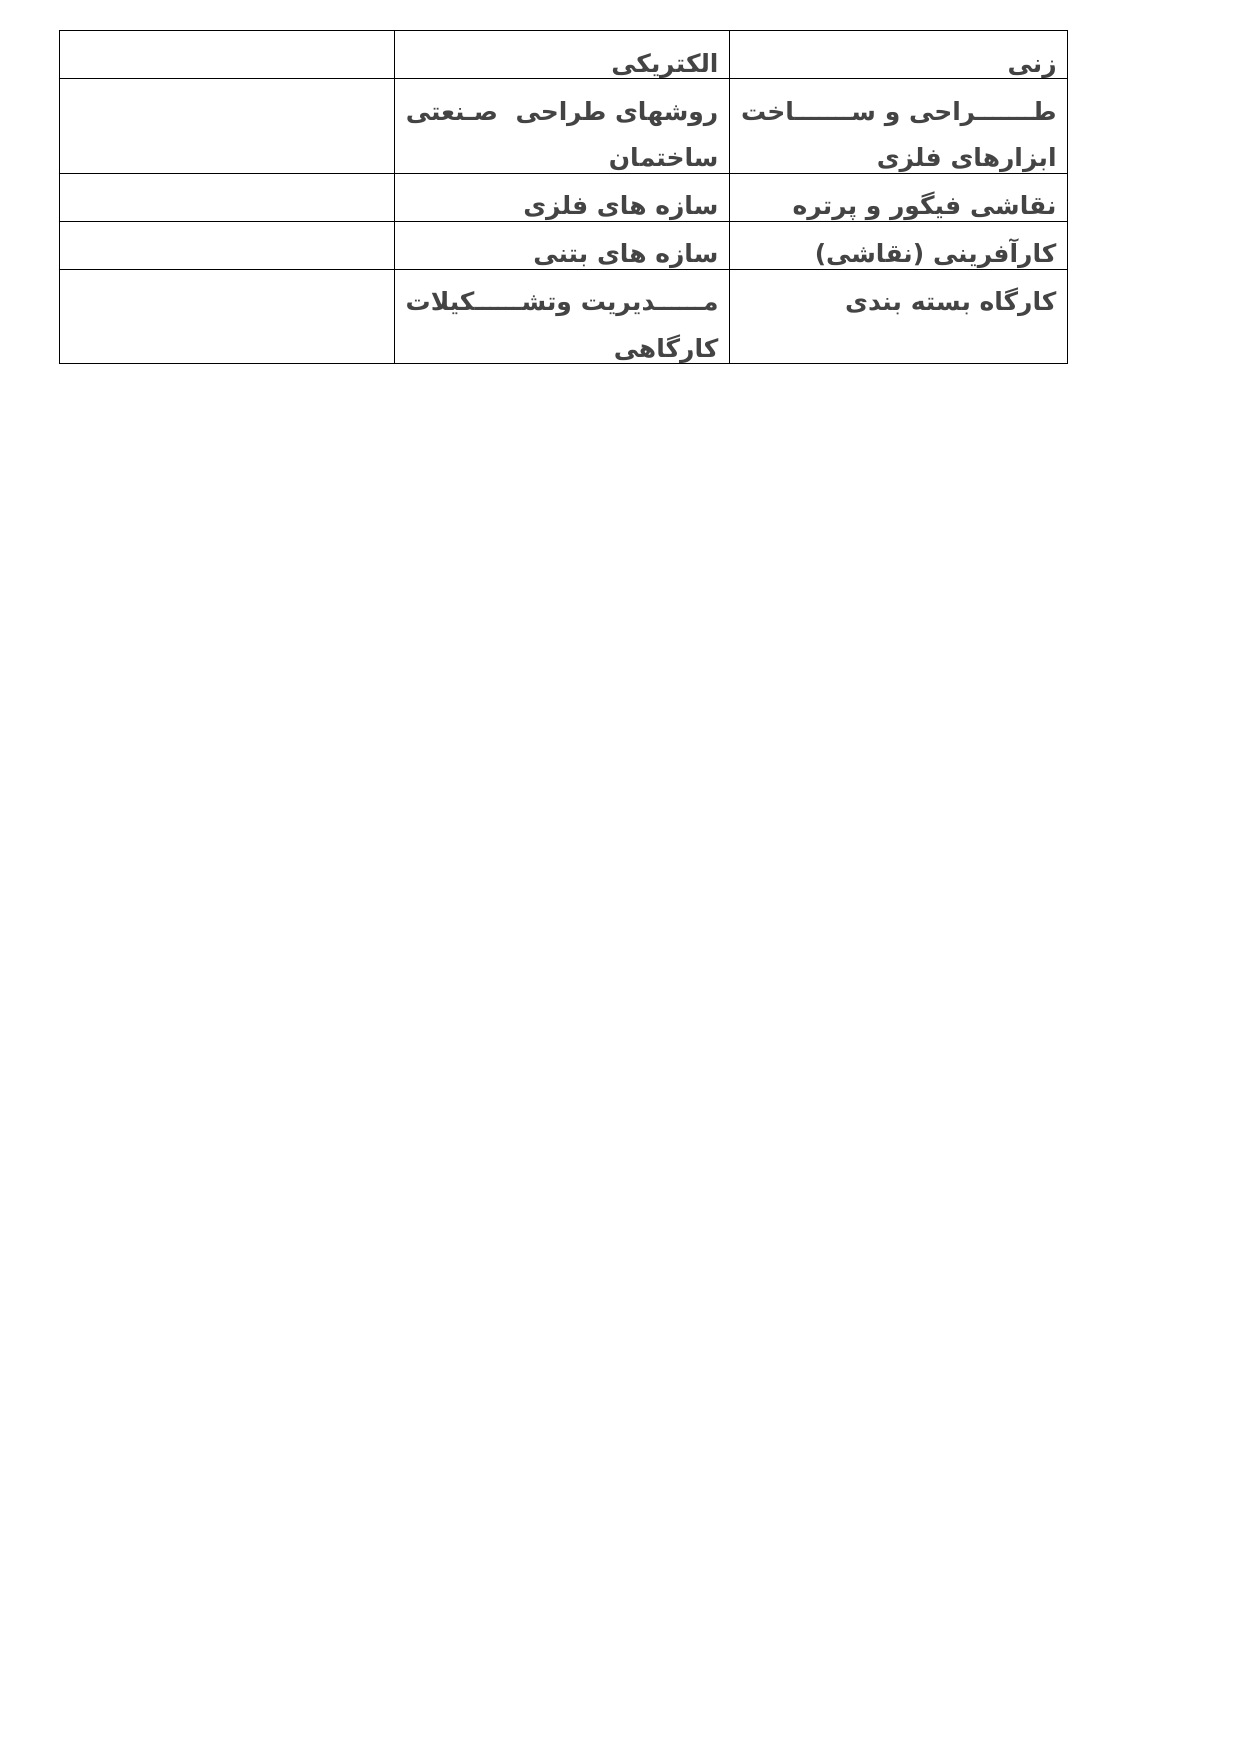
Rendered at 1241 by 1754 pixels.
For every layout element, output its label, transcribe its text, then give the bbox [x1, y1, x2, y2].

table_cell [60, 79, 394, 173]
table_cell کارآفرینی (نقاشی) [730, 222, 1067, 268]
table_cell [60, 31, 394, 78]
table_cell سازه های فلزی [395, 174, 729, 221]
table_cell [730, 31, 1067, 78]
table_cell نقاشی فیگور و پرتره [730, 174, 1067, 221]
table_cell سازه های بتنی [395, 222, 729, 268]
table_cell کارگاه بسته بندی [730, 270, 1067, 363]
table_cell [60, 222, 394, 268]
table_cell روشهای طراحی صنعتی ساختمان [395, 79, 729, 173]
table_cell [395, 31, 729, 78]
table_cell [60, 270, 394, 363]
table_cell [60, 174, 394, 221]
table_cell طراحی و ساخت ابزارهای فلزی [730, 79, 1067, 173]
table_cell مدیریت وتشکیلات کارگاهی [395, 270, 729, 363]
